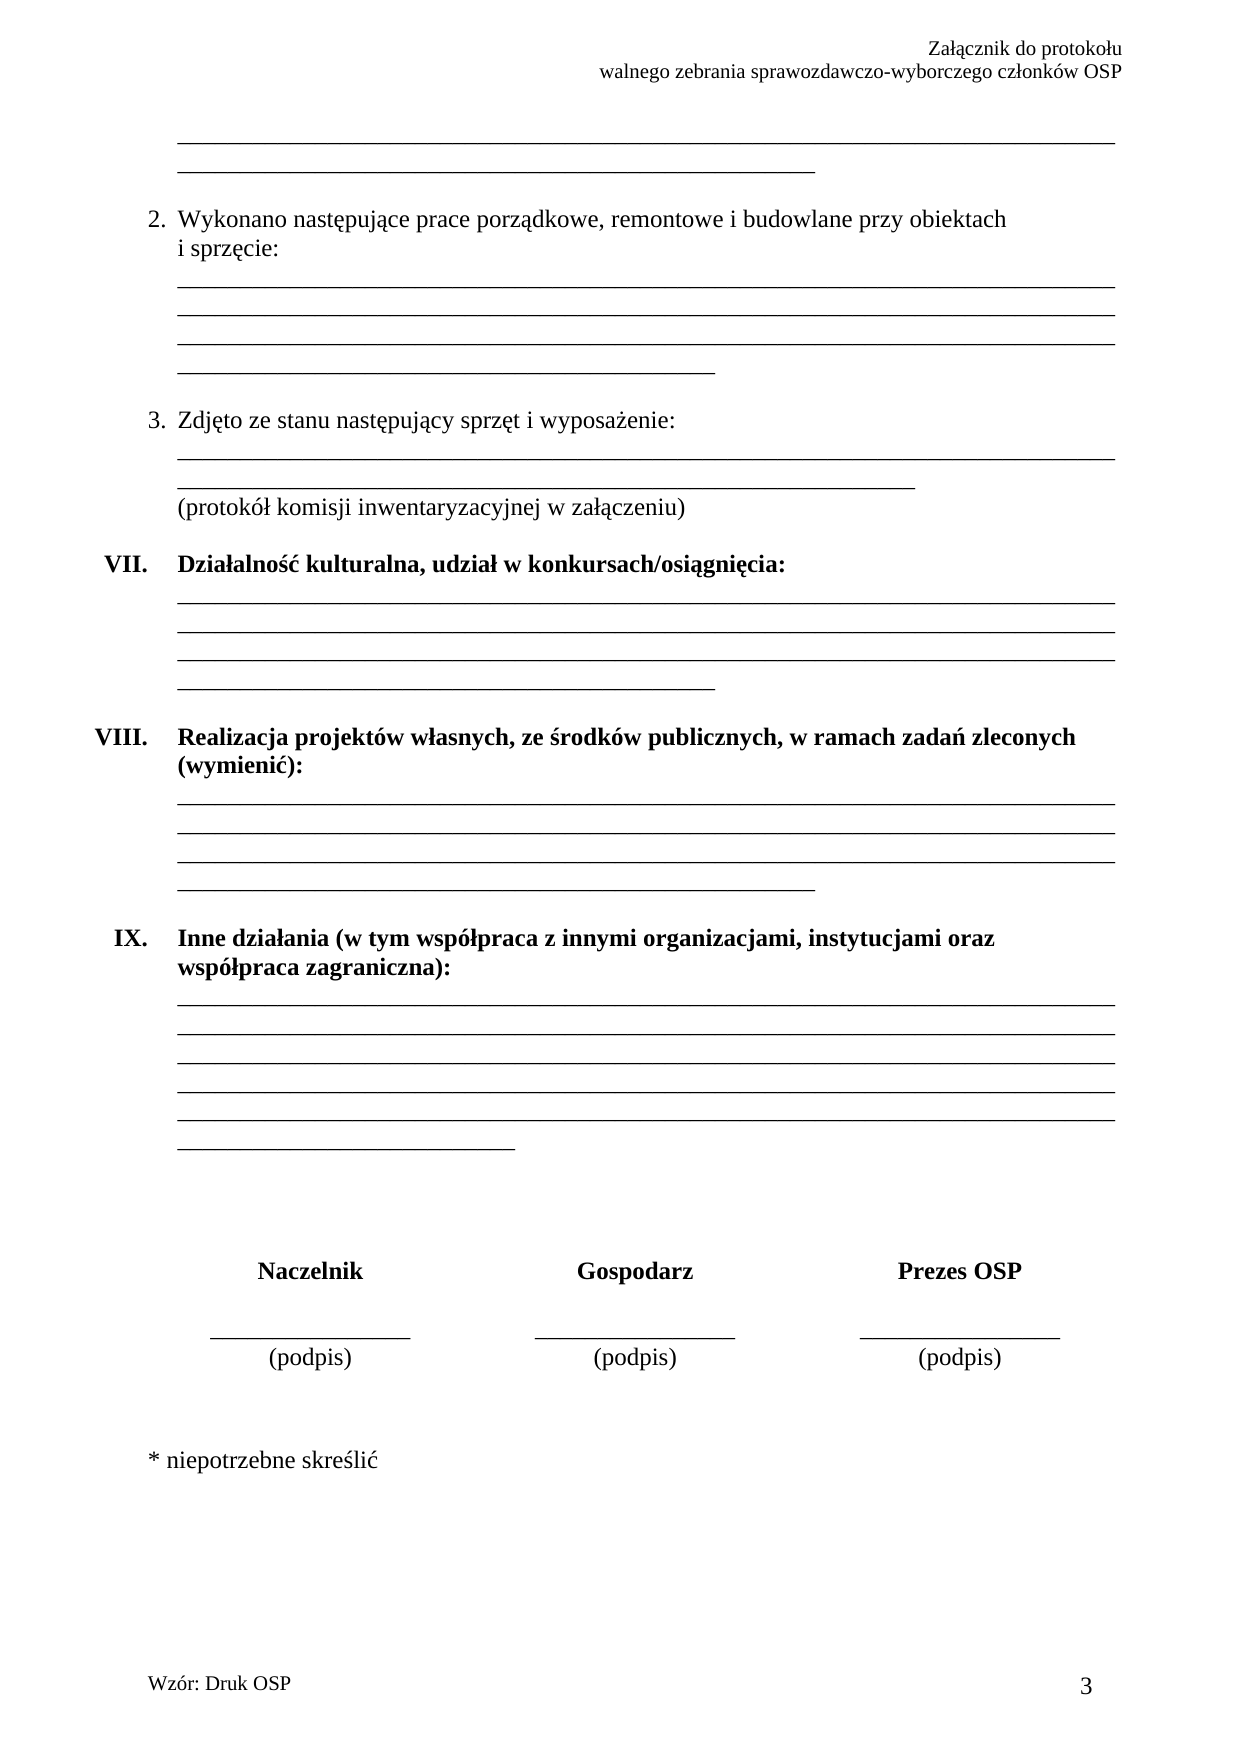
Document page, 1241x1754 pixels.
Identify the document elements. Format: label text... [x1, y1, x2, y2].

table_header Prezes OSP ________________ (podpis) [797, 1239, 1122, 1387]
table_header Gospodarz ________________ (podpis) [473, 1239, 797, 1387]
text ____________________________________________________________________________________________________________________________________________________________________________________________________________________________________________________________________________________ [177, 779, 1122, 894]
list Realizacja projektów własnych, ze środków publicznych, w ramach zadań zleconych (wymienić): [148, 722, 1122, 779]
list Zdjęto ze stanu następujący sprzęt i wyposażenie: ______________________________________________________________________________________________________________________________________ [148, 406, 1122, 492]
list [148, 118, 1122, 176]
text (protokół komisji inwentaryzacyjnej w załączeniu) [177, 492, 1122, 521]
list Inne działania (w tym współpraca z innymi organizacjami, instytucjami oraz współpraca zagraniczna): __________________________________________________________________________________________________________________________________________________________________________________________________________________________________________________________________________________________________________________________________________________________________________________________________________________ [148, 923, 1122, 1153]
table_header Naczelnik ________________ (podpis) [148, 1239, 472, 1387]
text ____________________________________________________________________________________________________________________________________________________________________________________________________________________________________________________________________________ [177, 578, 1122, 693]
list Wykonano następujące prace porządkowe, remontowe i budowlane przy obiektach i sprzęcie: ____________________________________________________________________________________________________________________________________________________________________________________________________________________________________________________________________________ [148, 204, 1122, 377]
text * niepotrzebne skreślić [148, 1445, 1122, 1473]
list Działalność kulturalna, udział w konkursach/osiągnięcia: [148, 549, 1122, 578]
